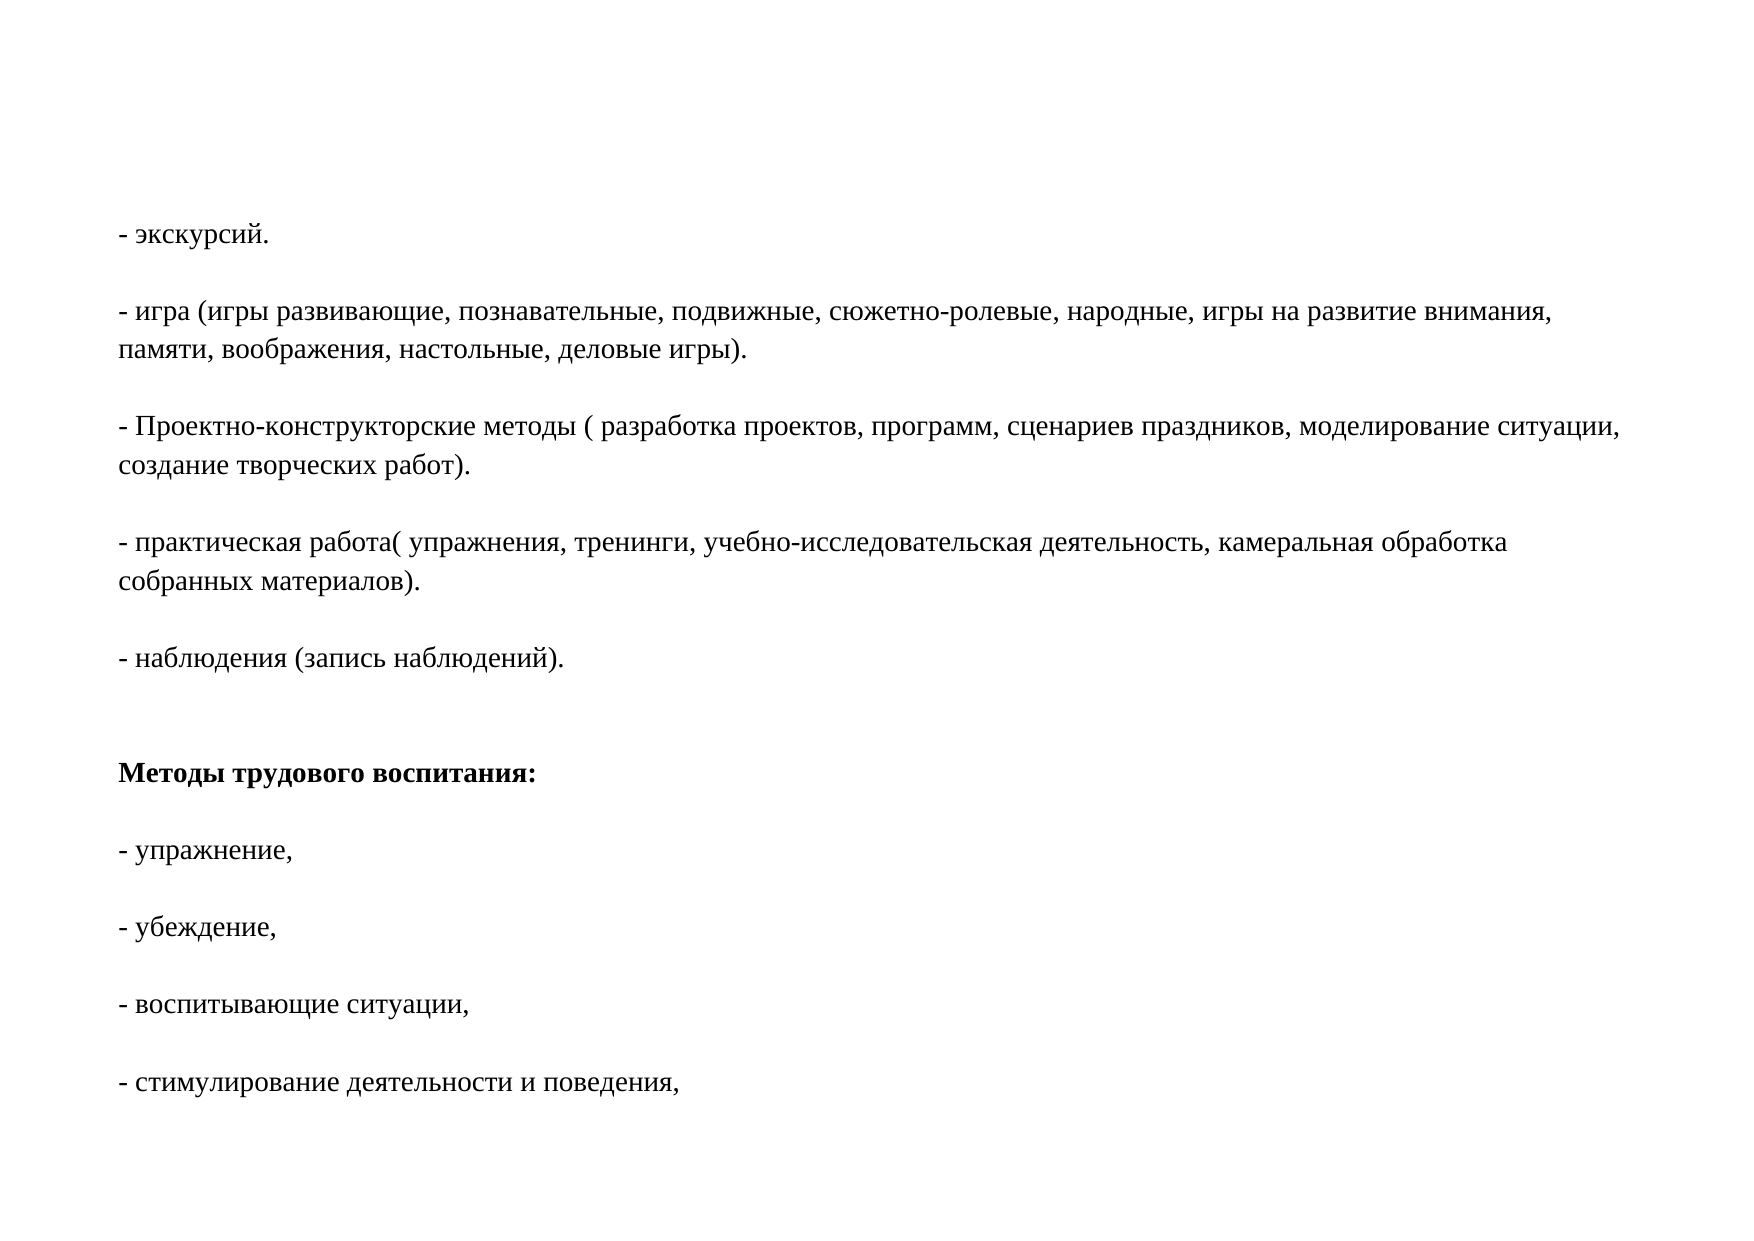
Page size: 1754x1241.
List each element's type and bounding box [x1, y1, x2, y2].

text [118, 177, 1636, 1136]
